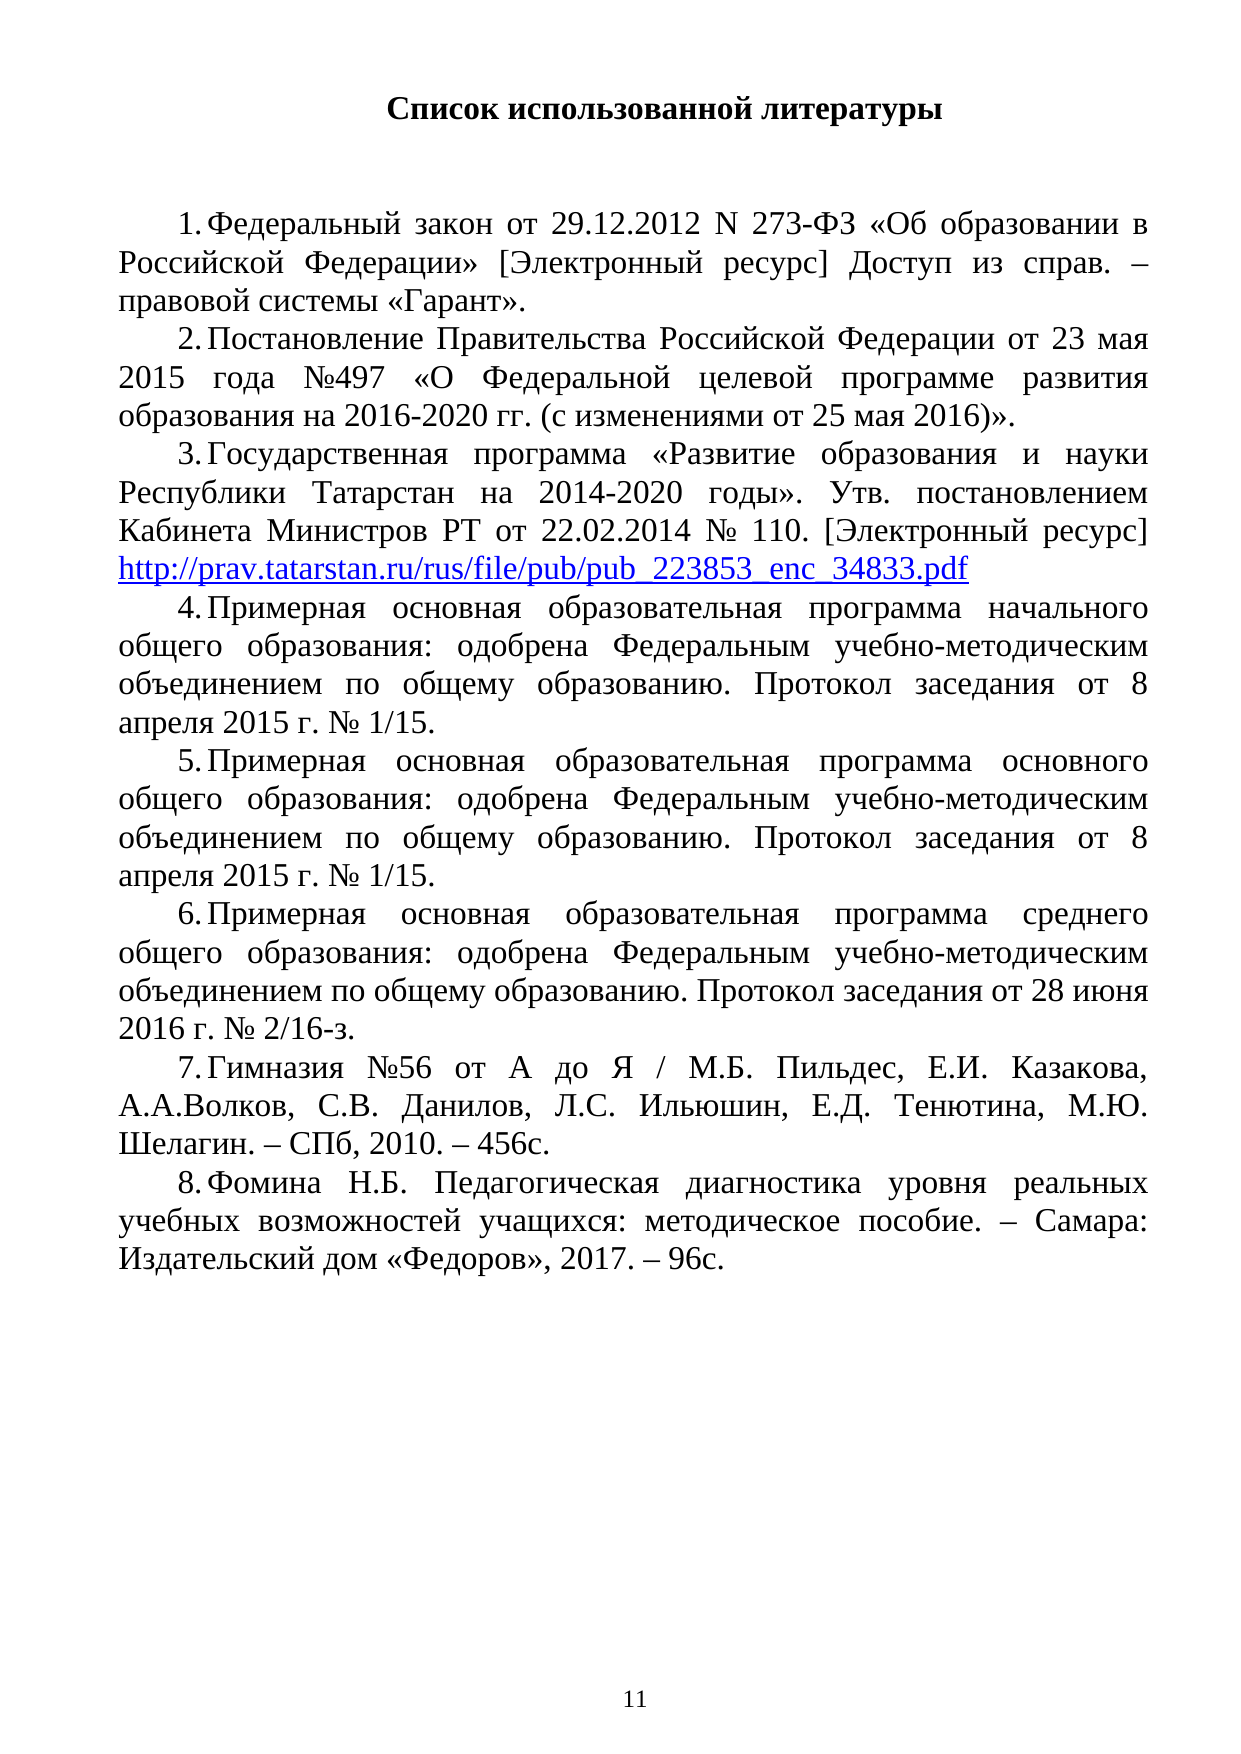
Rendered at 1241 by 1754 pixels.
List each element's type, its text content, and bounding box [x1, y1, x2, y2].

list Гимназия №56 от А до Я / М.Б. Пильдес, Е.И. Казакова, А.А.Волков, С.В. Данилов, Л.С. Ильюшин, Е.Д. Тенютина, М.Ю. Шелагин. – СПб, 2010. – 456с. [118, 1047, 1149, 1162]
list Примерная основная образовательная программа основного общего образования: одобрена Федеральным учебно-методическим объединением по общему образованию. Протокол заседания от 8 апреля 2015 г. № 1/15. [118, 740, 1149, 894]
text Список использованной литературы [118, 89, 1152, 127]
list Федеральный закон от 29.12.2012 N 273-ФЗ «Об образовании в Российской Федерации» [Электронный ресурс] Доступ из справ. – правовой системы «Гарант». [118, 204, 1149, 319]
list Примерная основная образовательная программа среднего общего образования: одобрена Федеральным учебно-методическим объединением по общему образованию. Протокол заседания от 28 июня 2016 г. № 2/16-з. [118, 894, 1149, 1047]
list Примерная основная образовательная программа начального общего образования: одобрена Федеральным учебно-методическим объединением по общему образованию. Протокол заседания от 8 апреля 2015 г. № 1/15. [118, 587, 1149, 740]
list Государственная программа «Развитие образования и науки Республики Татарстан на 2014-2020 годы». Утв. постановлением Кабинета Министров РТ от 22.02.2014 № 110. [Электронный ресурс] http://prav.tatarstan.ru/rus/file/pub/pub_223853_enc_34833.pdf [118, 434, 1149, 587]
list Постановление Правительства Российской Федерации от 23 мая 2015 года №497 «О Федеральной целевой программе развития образования на 2016-2020 гг. (с изменениями от 25 мая 2016)». [118, 319, 1149, 434]
list Фомина Н.Б. Педагогическая диагностика уровня реальных учебных возможностей учащихся: методическое пособие. – Самара: Издательский дом «Федоров», 2017. – 96с. [118, 1162, 1149, 1277]
